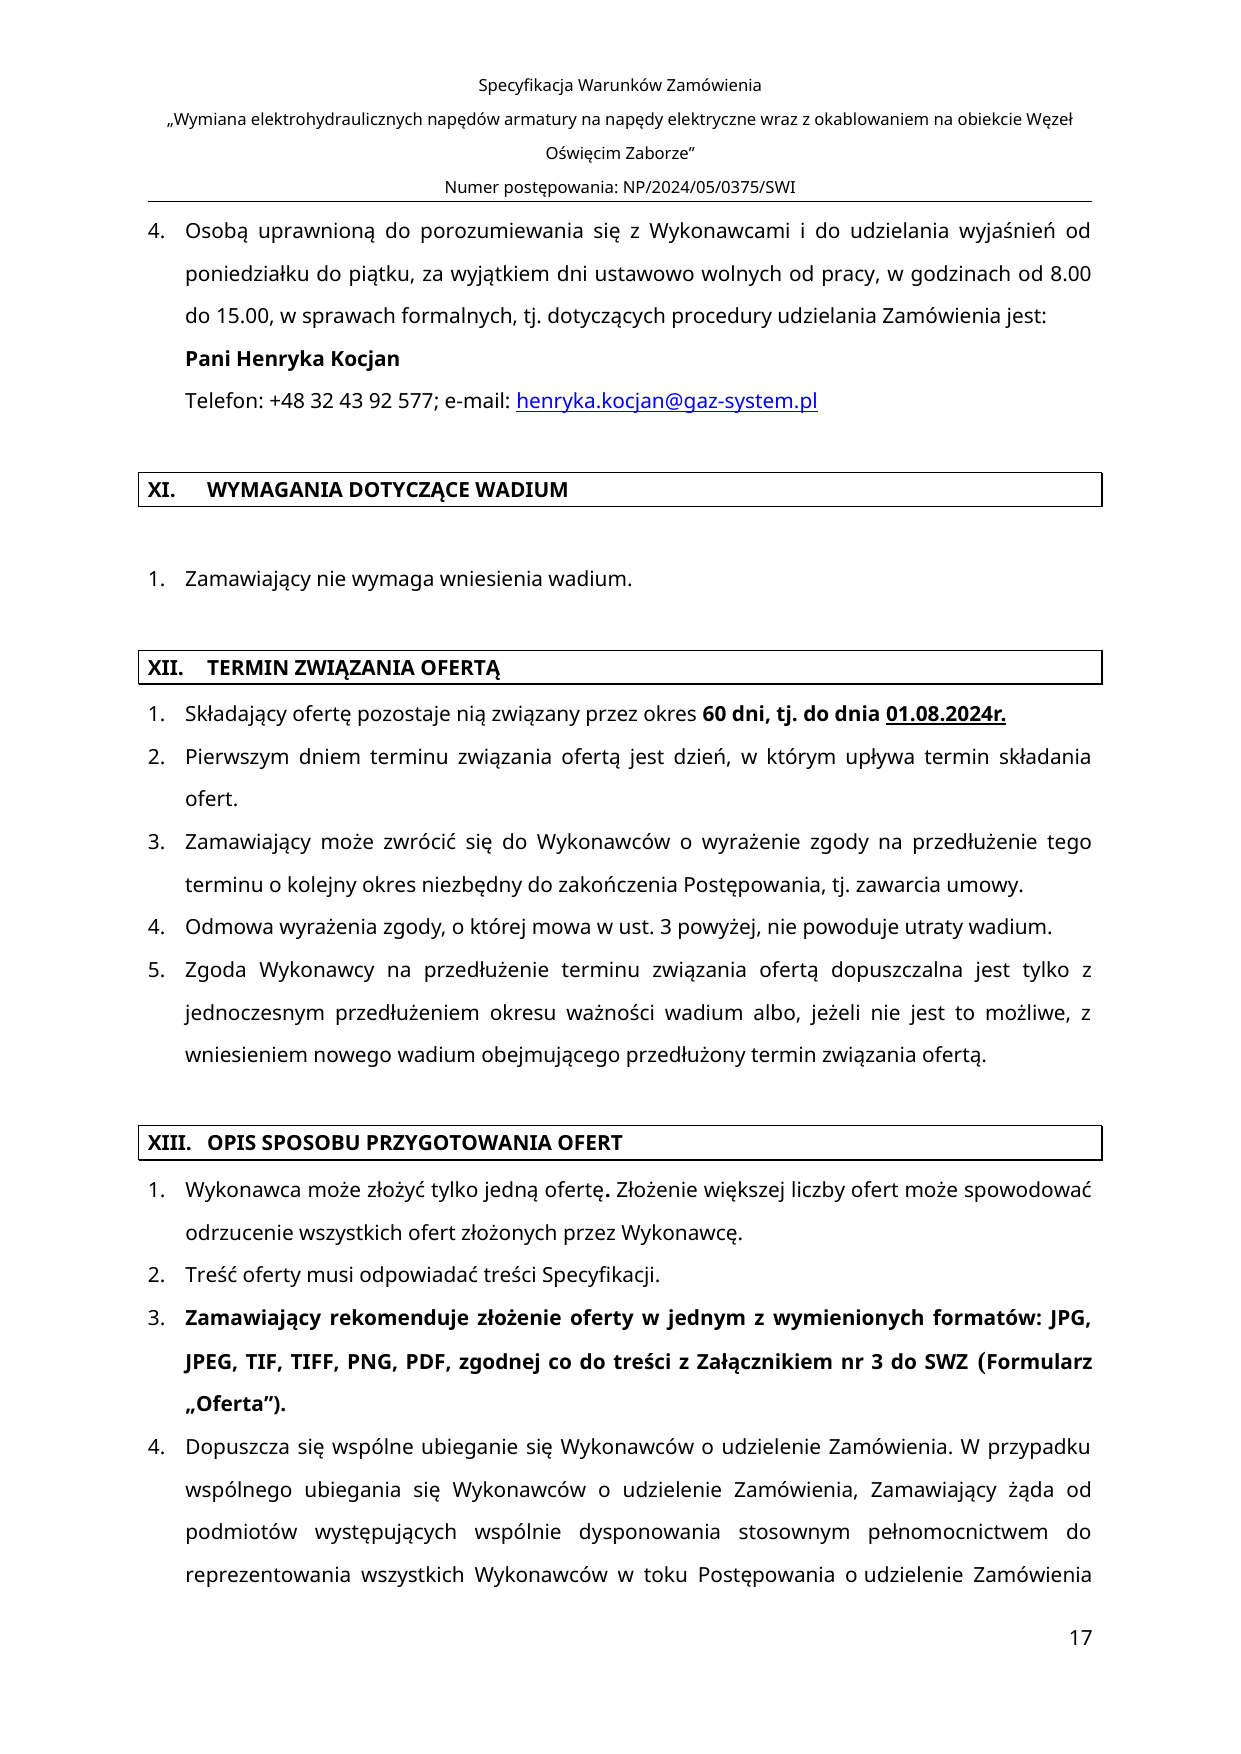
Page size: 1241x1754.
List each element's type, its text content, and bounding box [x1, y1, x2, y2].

list Pani Henryka Kocjan [185, 344, 1092, 372]
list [148, 1432, 1092, 1588]
list Odmowa wyrażenia zgody, o której mowa w ust. 3 powyżej, nie powoduje utraty wadium. [148, 912, 1092, 941]
list TERMIN ZWIĄZANIA OFERTĄ [139, 651, 1101, 683]
list Osobą uprawnioną do porozumiewania się z Wykonawcami i do udzielania wyjaśnień od poniedziałku do piątku, za wyjątkiem dni ustawowo wolnych od pracy, w godzinach od 8.00 do 15.00, w sprawach formalnych, tj. dotyczących procedury udzielania Zamówienia jest: [148, 216, 1092, 330]
list Telefon: +48 32 43 92 577; e-mail: henryka.kocjan@gaz-system.pl [185, 387, 1092, 415]
list Zgoda Wykonawcy na przedłużenie terminu związania ofertą dopuszczalna jest tylko z jednoczesnym przedłużeniem okresu ważności wadium albo, jeżeli nie jest to możliwe, z wniesieniem nowego wadium obejmującego przedłużony termin związania ofertą. [148, 955, 1092, 1069]
list OPIS SPOSOBU PRZYGOTOWANIA OFERT [139, 1126, 1101, 1159]
list Składający ofertę pozostaje nią związany przez okres 60 dni, tj. do dnia 01.08.2024r. [148, 699, 1092, 728]
list Pierwszym dniem terminu związania ofertą jest dzień, w którym upływa termin składania ofert. [148, 742, 1092, 813]
list Zamawiający nie wymaga wniesienia wadium. [148, 564, 1092, 593]
list Zamawiający rekomenduje złożenie oferty w jednym z wymienionych formatów: JPG, JPEG, TIF, TIFF, PNG, PDF, zgodnej co do treści z Załącznikiem nr 3 do SWZ (Formularz „Oferta”). [148, 1303, 1092, 1418]
list Zamawiający może zwrócić się do Wykonawców o wyrażenie zgody na przedłużenie tego terminu o kolejny okres niezbędny do zakończenia Postępowania, tj. zawarcia umowy. [148, 827, 1092, 898]
list Treść oferty musi odpowiadać treści Specyfikacji. [148, 1261, 1092, 1289]
list Wykonawca może złożyć tylko jedną ofertę. Złożenie większej liczby ofert może spowodować odrzucenie wszystkich ofert złożonych przez Wykonawcę. [148, 1175, 1092, 1246]
list WYMAGANIA DOTYCZĄCE WADIUM [139, 473, 1101, 506]
